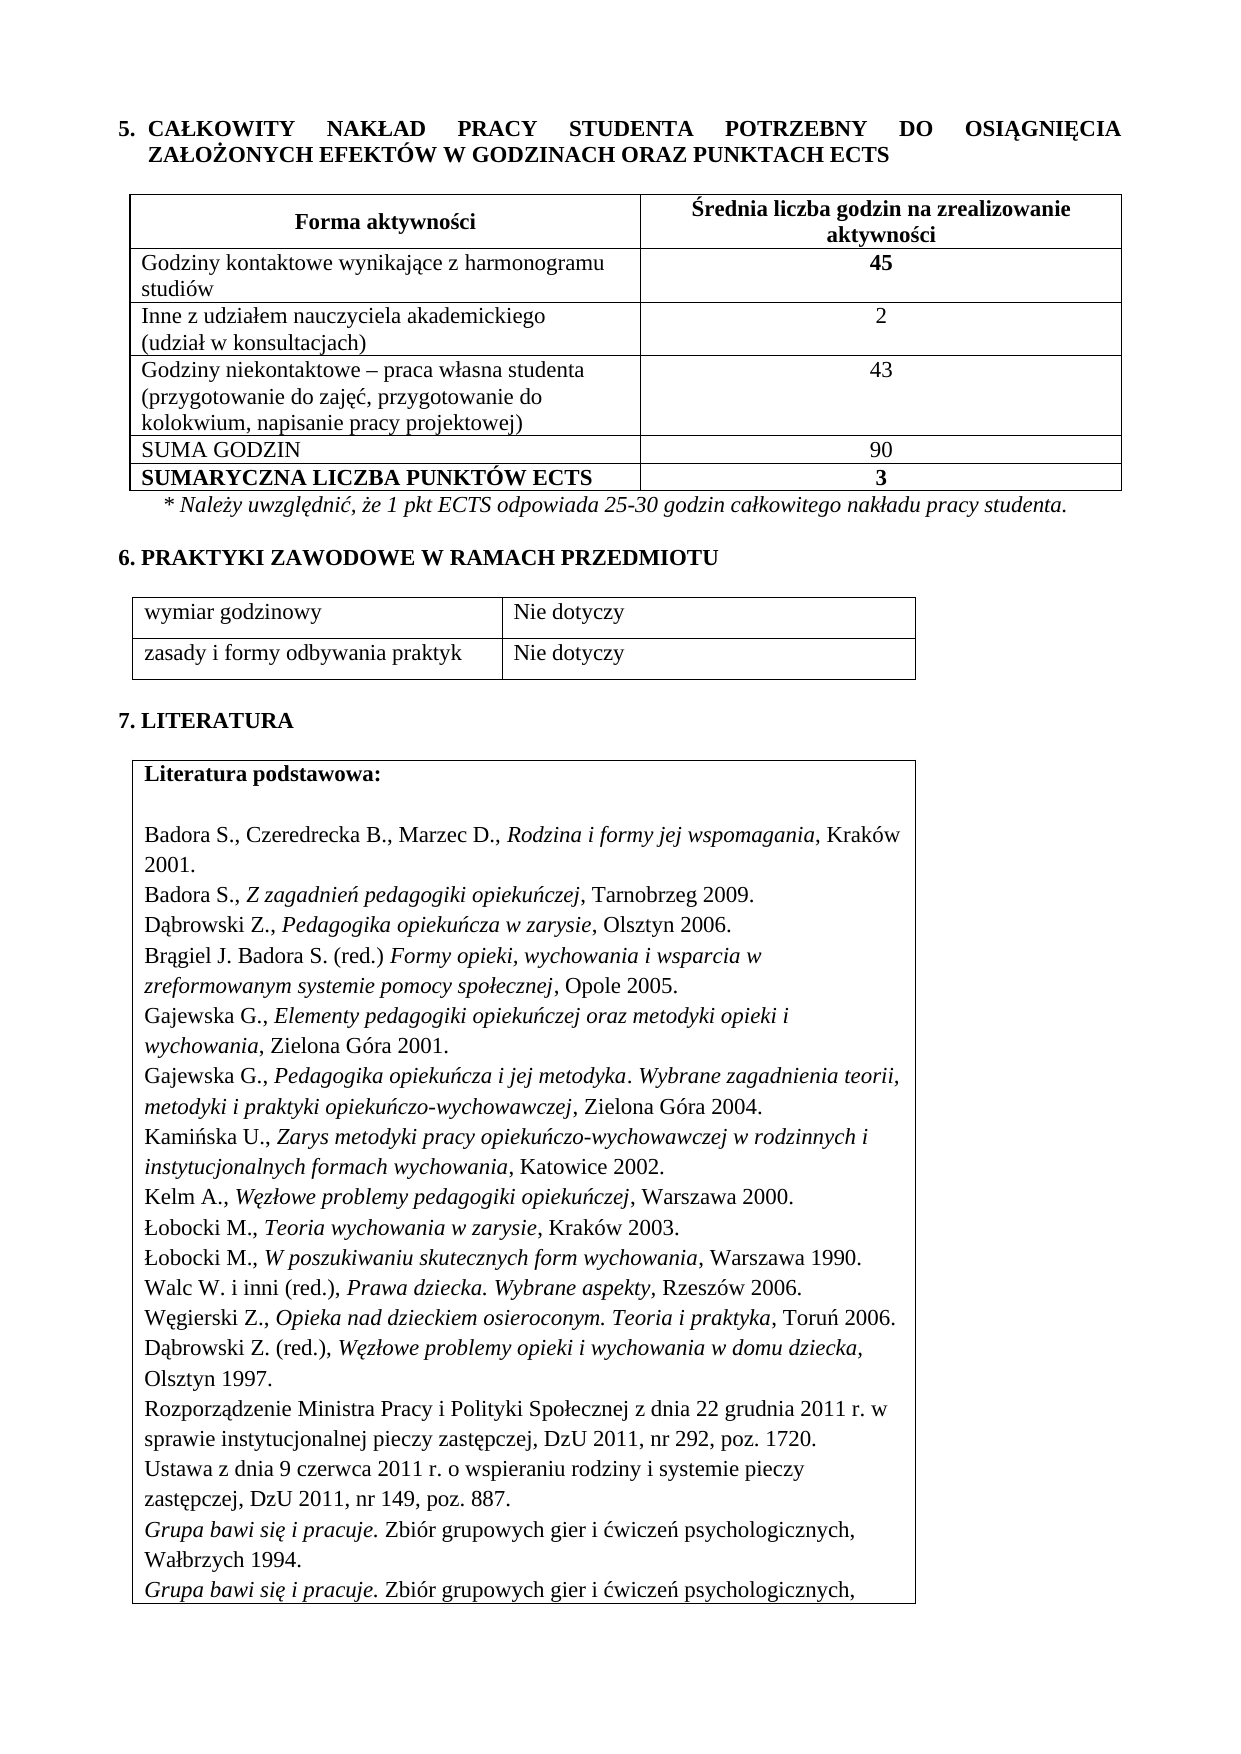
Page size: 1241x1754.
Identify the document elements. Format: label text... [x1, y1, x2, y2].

table_cell Godziny niekontaktowe – praca własna studenta (przygotowanie do zajęć, przygotowanie do kolokwium, napisanie pracy projektowej) [131, 356, 640, 435]
table_cell SUMARYCZNA LICZBA PUNKTÓW ECTS [131, 464, 640, 490]
table_cell zasady i formy odbywania praktyk [133, 639, 502, 679]
table_cell 2 [641, 303, 1121, 355]
table_cell Godziny kontaktowe wynikające z harmonogramu studiów [131, 249, 640, 302]
table_cell SUMA GODZIN [131, 436, 640, 463]
table_header Średnia liczba godzin na zrealizowanie aktywności [641, 195, 1121, 248]
text * Należy uwzględnić, że 1 pkt ECTS odpowiada 25-30 godzin całkowitego nakładu pracy studenta. [162, 491, 1122, 518]
table_cell Inne z udziałem nauczyciela akademickiego (udział w konsultacjach) [131, 303, 640, 355]
table_header wymiar godzinowy [133, 598, 502, 638]
table_cell Nie dotyczy [503, 639, 915, 679]
text 5. CAŁKOWITY NAKŁAD PRACY STUDENTA POTRZEBNY DO OSIĄGNIĘCIA ZAŁOŻONYCH EFEKTÓW W GODZINACH ORAZ PUNKTACH ECTS [118, 115, 1122, 168]
table_header Nie dotyczy [503, 598, 915, 638]
table_cell 90 [641, 436, 1121, 463]
table_header Forma aktywności [131, 195, 640, 248]
text 6. PRAKTYKI ZAWODOWE W RAMACH PRZEDMIOTU [118, 544, 1122, 570]
table_cell 45 [641, 249, 1121, 302]
table_cell 43 [641, 356, 1121, 435]
table_cell 3 [641, 464, 1121, 490]
text 7. LITERATURA [118, 707, 1122, 733]
